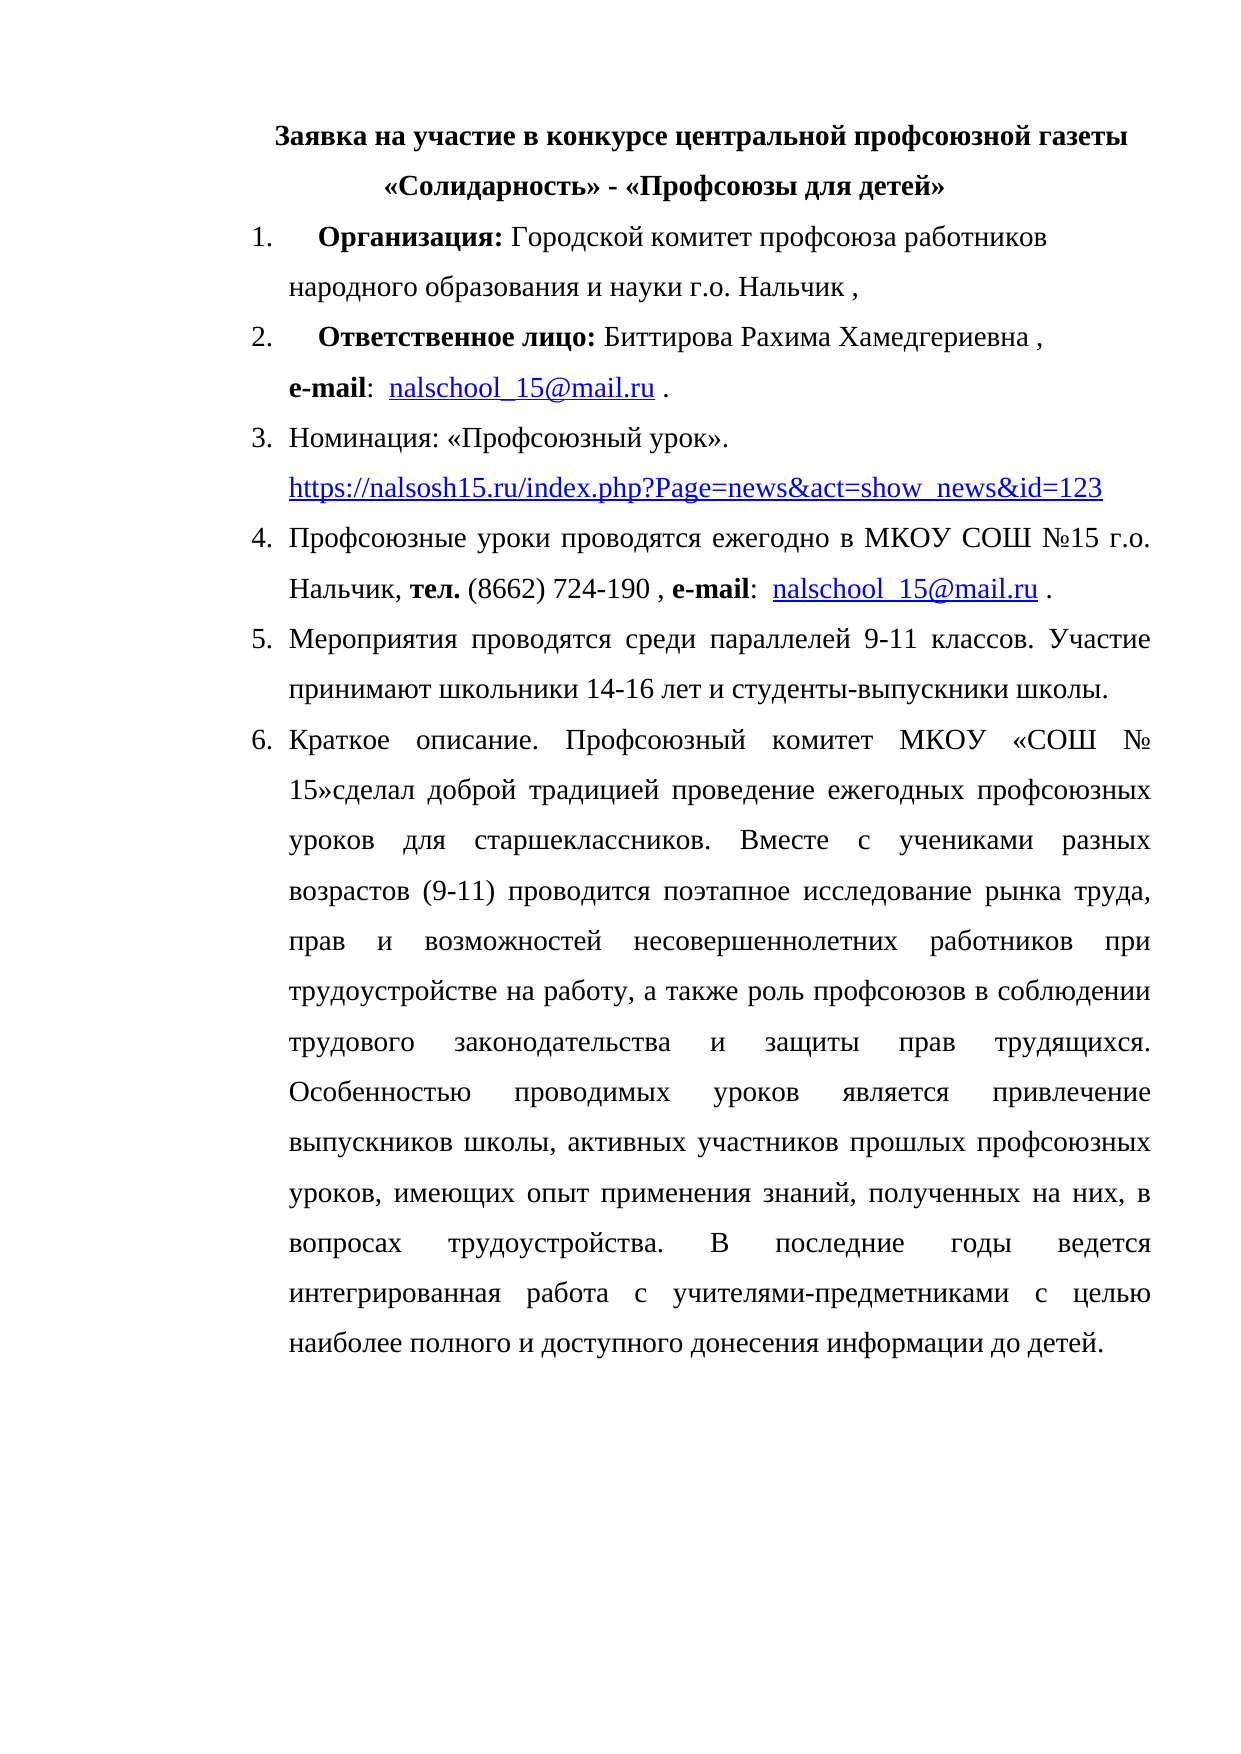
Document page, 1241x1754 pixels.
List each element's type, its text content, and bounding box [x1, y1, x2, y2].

list Мероприятия проводятся среди параллелей 9-11 классов. Участие принимают школьники 14-16 лет и студенты-выпускники школы. [251, 621, 1152, 705]
list Профсоюзные уроки проводятся ежегодно в МКОУ СОШ №15 г.о. Нальчик, тел. (8662) 724-190 , e-mail: nalschool_15@mail.ru . [251, 521, 1152, 604]
text Заявка на участие в конкурсе центральной профсоюзной газеты «Солидарность» - «Профсоюзы для детей» [177, 118, 1152, 202]
list Номинация: «Профсоюзный урок». [251, 420, 1152, 453]
list Ответственное лицо: Биттирова Рахима Хамедгериевна , e-mail: nalschool_15@mail.ru . [251, 319, 1152, 403]
list Организация: Городской комитет профсоюза работников народного образования и науки г.о. Нальчик , [251, 219, 1152, 303]
list https://nalsosh15.ru/index.php?Page=news&act=show_news&id=123 [288, 470, 1152, 504]
list Краткое описание. Профсоюзный комитет МКОУ «СОШ № 15»сделал доброй традицией проведение ежегодных профсоюзных уроков для старшеклассников. Вместе с учениками разных возрастов (9-11) проводится поэтапное исследование рынка труда, прав и возможностей несовершеннолетних работников при трудоустройстве на работу, а также роль профсоюзов в соблюдении трудового законодательства и защиты прав трудящихся. Особенностью проводимых уроков является привлечение выпускников школы, активных участников прошлых профсоюзных уроков, имеющих опыт применения знаний, полученных на них, в вопросах трудоустройства. В последние годы ведется интегрированная работа с учителями-предметниками с целью наиболее полного и доступного донесения информации до детей. [251, 722, 1152, 1359]
